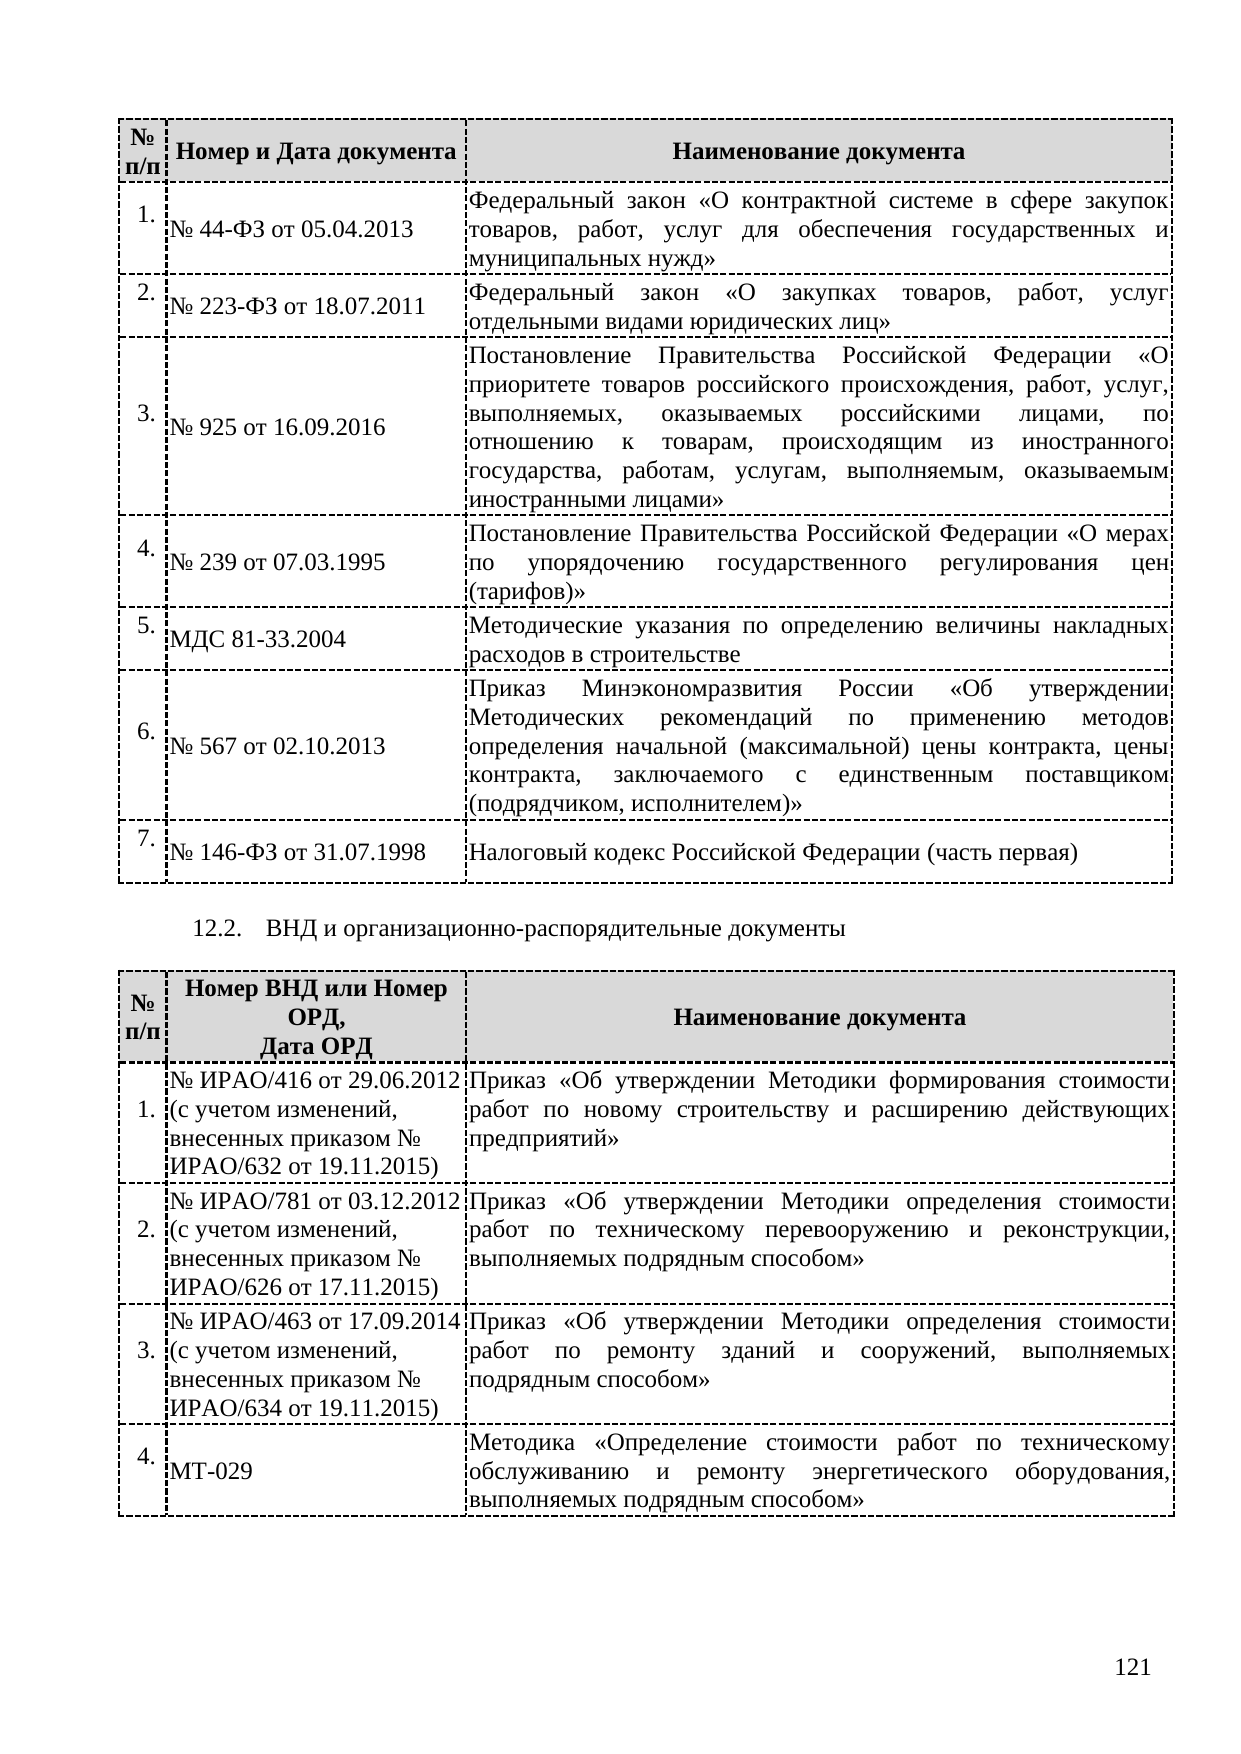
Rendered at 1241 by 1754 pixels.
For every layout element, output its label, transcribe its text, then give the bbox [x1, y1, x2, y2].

list ВНД и организационно-распорядительные документы [118, 913, 1152, 941]
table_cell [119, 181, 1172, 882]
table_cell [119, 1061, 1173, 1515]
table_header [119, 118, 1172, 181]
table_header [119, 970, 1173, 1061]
